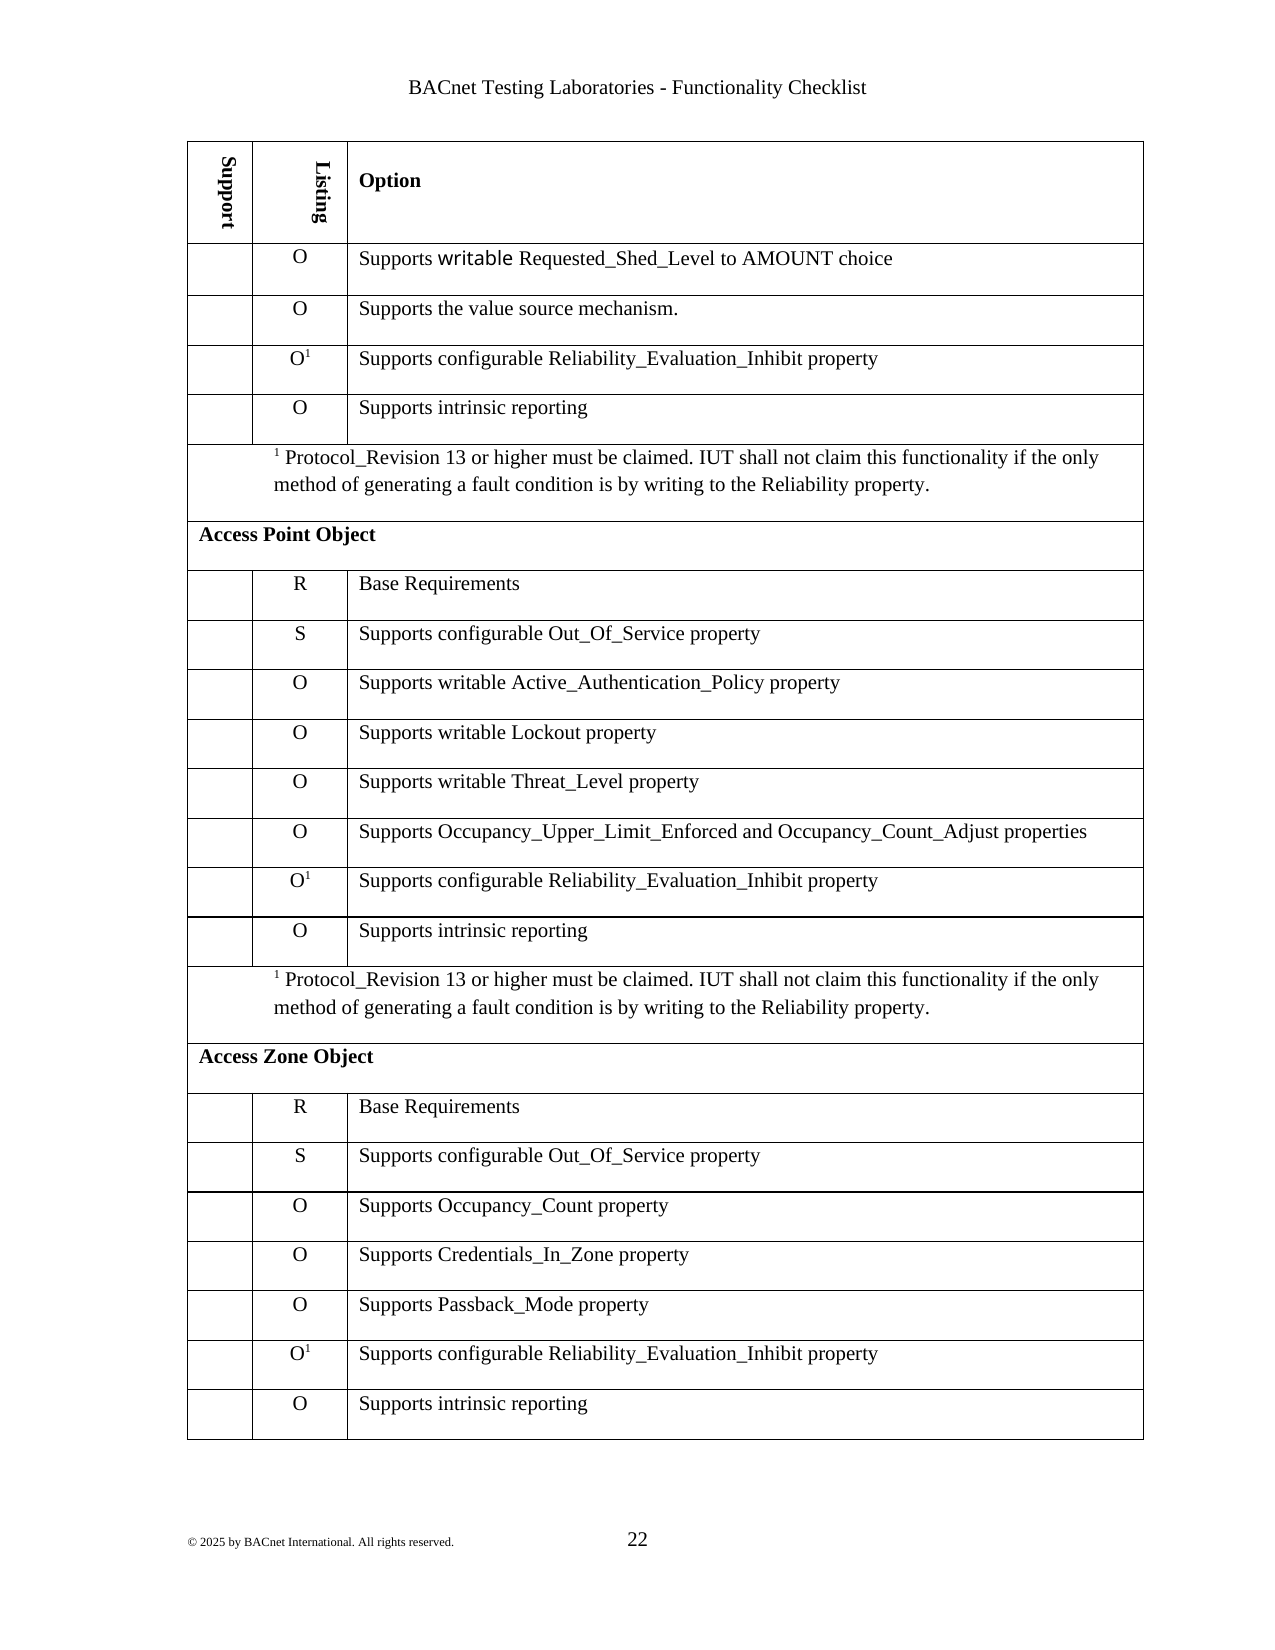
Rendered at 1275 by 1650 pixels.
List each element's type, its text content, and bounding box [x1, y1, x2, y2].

table_cell Supports configurable Reliability_Evaluation_Inhibit property [348, 346, 1143, 394]
table_cell Supports Occupancy_Upper_Limit_Enforced and Occupancy_Count_Adjust properties [348, 819, 1143, 867]
table_header Listing [253, 142, 347, 243]
table_cell Access Zone Object [188, 1044, 1143, 1092]
table_cell [188, 868, 252, 916]
table_cell [188, 819, 252, 867]
table_cell O [253, 1193, 347, 1241]
table_cell O [253, 670, 347, 718]
table_cell O1 [253, 1341, 347, 1389]
table_cell [188, 1094, 252, 1142]
table_cell Supports intrinsic reporting [348, 918, 1143, 966]
table_cell [188, 346, 252, 394]
table_cell O [253, 769, 347, 817]
table_cell [188, 1291, 252, 1340]
table_cell O [253, 244, 347, 295]
table_cell 1 Protocol_Revision 13 or higher must be claimed. IUT shall not claim this functionality if the only method of generating a fault condition is by writing to the Reliability property. [188, 445, 1143, 521]
table_cell [188, 720, 252, 768]
table_cell Supports Occupancy_Count property [348, 1193, 1143, 1241]
table_cell Base Requirements [348, 571, 1143, 619]
table_cell Base Requirements [348, 1094, 1143, 1142]
table_header Option [348, 142, 1143, 243]
table_cell Access Point Object [188, 522, 1143, 570]
table_cell [188, 244, 252, 295]
table_cell [188, 1242, 252, 1290]
table_cell O [253, 720, 347, 768]
table_cell [188, 670, 252, 718]
table_cell O1 [253, 868, 347, 916]
table_cell 1 Protocol_Revision 13 or higher must be claimed. IUT shall not claim this functionality if the only method of generating a fault condition is by writing to the Reliability property. [188, 967, 1143, 1043]
table_cell Supports configurable Reliability_Evaluation_Inhibit property [348, 868, 1143, 916]
table_cell R [253, 571, 347, 619]
table_cell O [253, 1291, 347, 1340]
table_cell [188, 918, 252, 966]
table_cell Supports Passback_Mode property [348, 1291, 1143, 1340]
table_cell [188, 769, 252, 817]
table_cell Supports configurable Out_Of_Service property [348, 621, 1143, 669]
table_cell [188, 1390, 252, 1439]
table_cell [188, 621, 252, 669]
table_cell Supports writable Threat_Level property [348, 769, 1143, 817]
table_cell O [253, 296, 347, 344]
table_cell [188, 1193, 252, 1241]
table_cell Supports configurable Reliability_Evaluation_Inhibit property [348, 1341, 1143, 1389]
table_cell Supports intrinsic reporting [348, 1390, 1143, 1439]
table_header Support [188, 142, 252, 243]
table_cell O [253, 1390, 347, 1439]
table_cell [188, 296, 252, 344]
table_cell R [253, 1094, 347, 1142]
table_cell O [253, 819, 347, 867]
table_cell [188, 395, 252, 443]
table_cell [188, 1341, 252, 1389]
table_cell O [253, 918, 347, 966]
table_cell O [253, 1242, 347, 1290]
table_cell [188, 571, 252, 619]
table_cell S [253, 621, 347, 669]
table_cell Supports Credentials_In_Zone property [348, 1242, 1143, 1290]
table_cell Supports writable Requested_Shed_Level to AMOUNT choice [348, 244, 1143, 295]
table_cell Supports configurable Out_Of_Service property [348, 1143, 1143, 1191]
table_cell O1 [253, 346, 347, 394]
table_cell Supports writable Lockout property [348, 720, 1143, 768]
table_cell O [253, 395, 347, 443]
table_cell [188, 1143, 252, 1191]
table_cell S [253, 1143, 347, 1191]
table_cell Supports writable Active_Authentication_Policy property [348, 670, 1143, 718]
table_cell Supports the value source mechanism. [348, 296, 1143, 344]
table_cell Supports intrinsic reporting [348, 395, 1143, 443]
